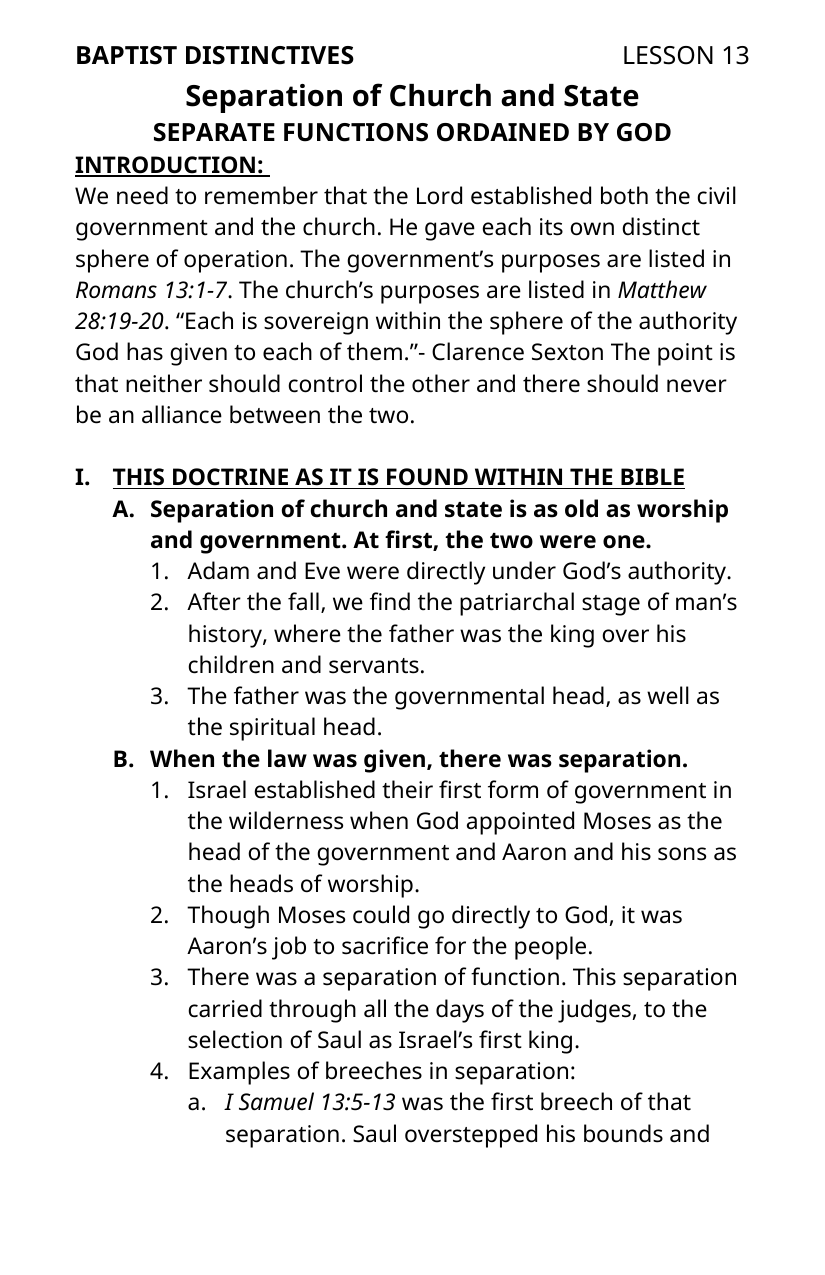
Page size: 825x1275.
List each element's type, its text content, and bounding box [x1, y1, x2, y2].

list The father was the governmental head, as well as the spiritual head. [150, 680, 750, 742]
list There was a separation of function. This separation carried through all the days of the judges, to the selection of Saul as Israel’s first king. [150, 961, 750, 1055]
text SEPARATE FUNCTIONS ORDAINED BY GOD [75, 115, 750, 149]
list Though Moses could go directly to God, it was Aaron’s job to sacrifice for the people. [150, 899, 750, 961]
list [187, 1086, 750, 1149]
text We need to remember that the Lord established both the civil government and the church. He gave each its own distinct sphere of operation. The government’s purposes are listed in Romans 13:1-7. The church’s purposes are listed in Matthew 28:19-20. “Each is sovereign within the sphere of the authority God has given to each of them.”- Clarence Sexton The point is that neither should control the other and there should never be an alliance between the two. [75, 180, 750, 430]
list THIS DOCTRINE AS IT IS FOUND WITHIN THE BIBLE [75, 461, 750, 492]
list When the law was given, there was separation. [112, 742, 750, 774]
list After the fall, we find the patriarchal stage of man’s history, where the father was the king over his children and servants. [150, 586, 750, 680]
list Examples of breeches in separation: [150, 1055, 750, 1086]
text INTRODUCTION: [75, 149, 750, 180]
list Separation of church and state is as old as worship and government. At first, the two were one. [112, 492, 750, 555]
list Israel established their first form of government in the wilderness when God appointed Moses as the head of the government and Aaron and his sons as the heads of worship. [150, 774, 750, 899]
list Adam and Eve were directly under God’s authority. [150, 555, 750, 586]
text Separation of Church and State [75, 75, 750, 115]
